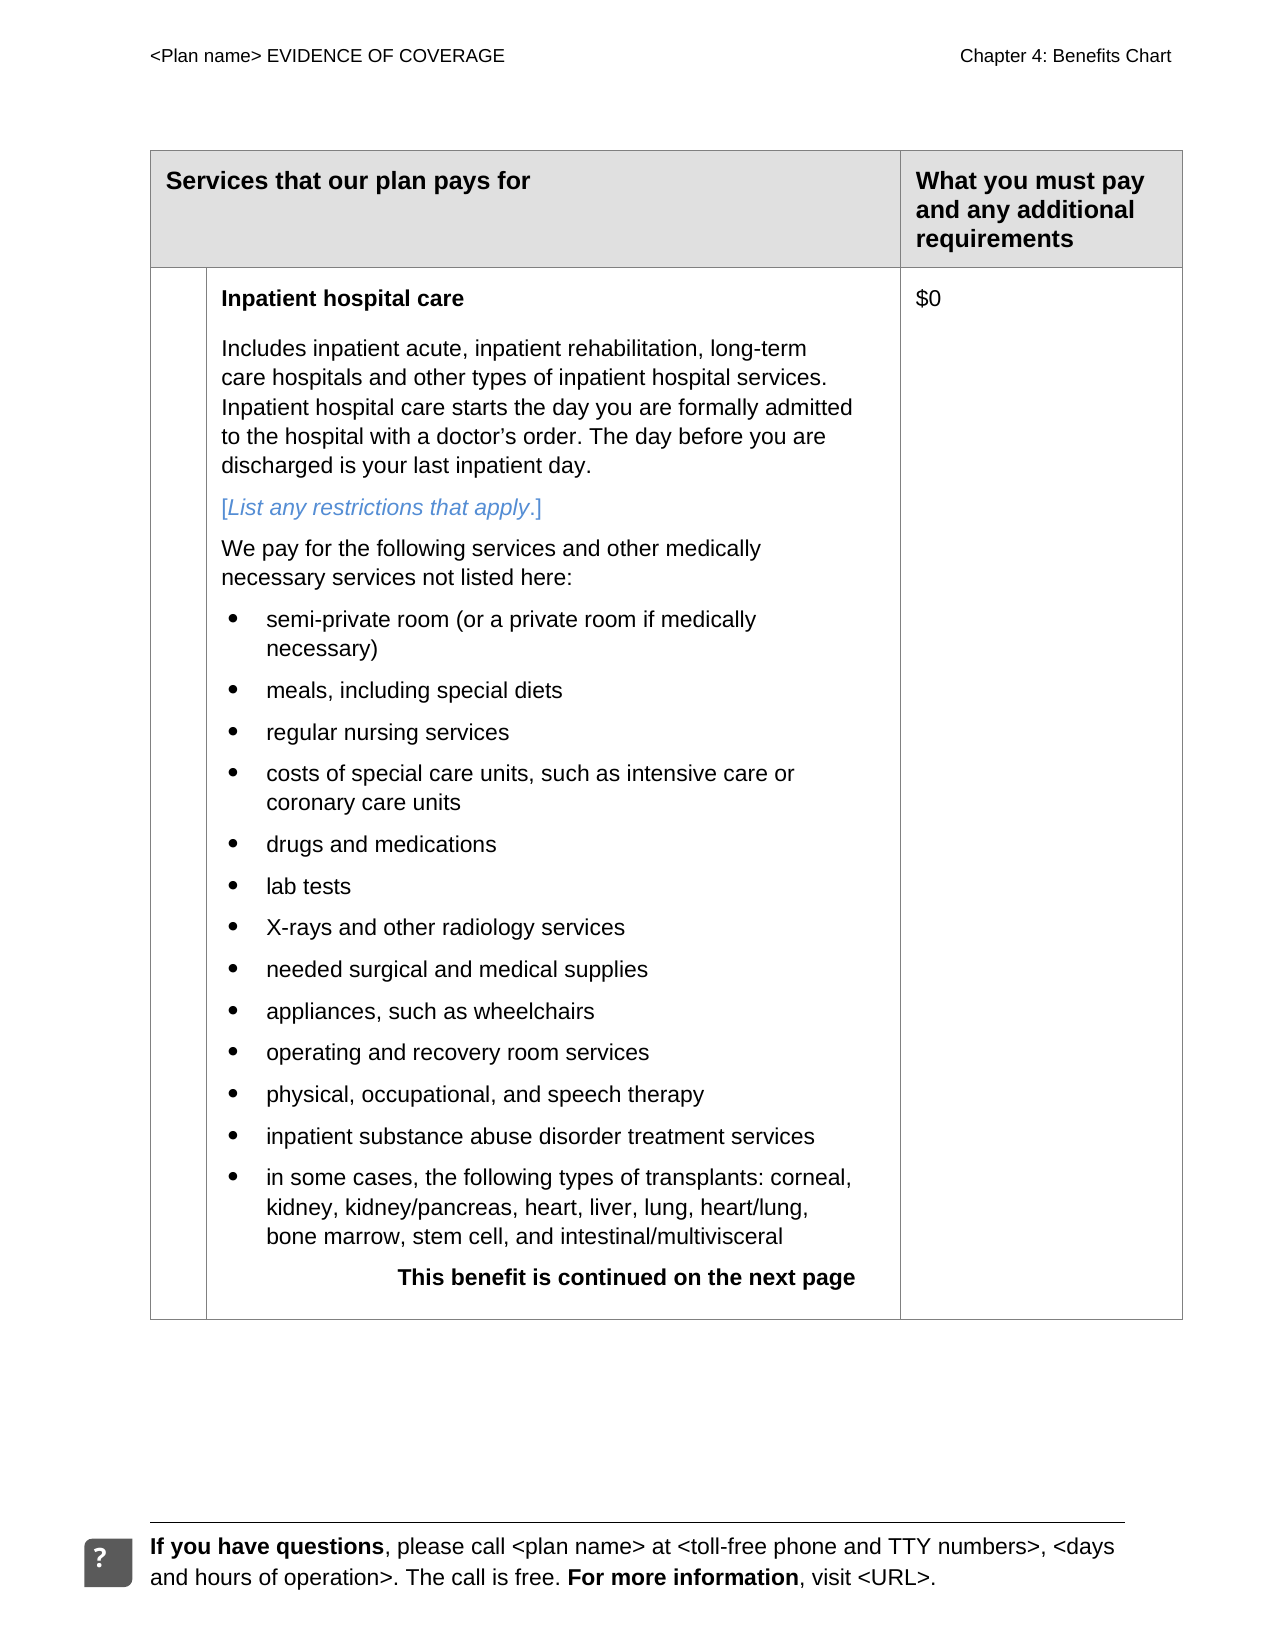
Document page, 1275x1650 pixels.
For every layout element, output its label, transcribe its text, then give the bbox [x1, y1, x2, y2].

table_cell [151, 268, 206, 1319]
table_cell Inpatient hospital care Includes inpatient acute, inpatient rehabilitation, long-term care hospitals and other types of inpatient hospital services. Inpatient hospital care starts the day you are formally admitted to the hospital with a doctor’s order. The day before you are discharged is your last inpatient day. [List any restrictions that apply.] We pay for the following services and other medically necessary services not listed here: semi-private room (or a private room if medically necessary) meals, including special diets regular nursing services costs of special care units, such as intensive care or coronary care units drugs and medications lab tests X-rays and other radiology services needed surgical and medical supplies appliances, such as wheelchairs operating and recovery room services physical, occupational, and speech therapy inpatient substance abuse disorder treatment services in some cases, the following types of transplants: corneal, kidney, kidney/pancreas, heart, liver, lung, heart/lung, bone marrow, stem cell, and intestinal/multivisceral This benefit is continued on the next page [207, 268, 900, 1319]
table_cell $0 [901, 268, 1182, 1319]
table_header Services that our plan pays for [151, 151, 900, 267]
table_header What you must pay and any additional requirements [901, 151, 1182, 267]
